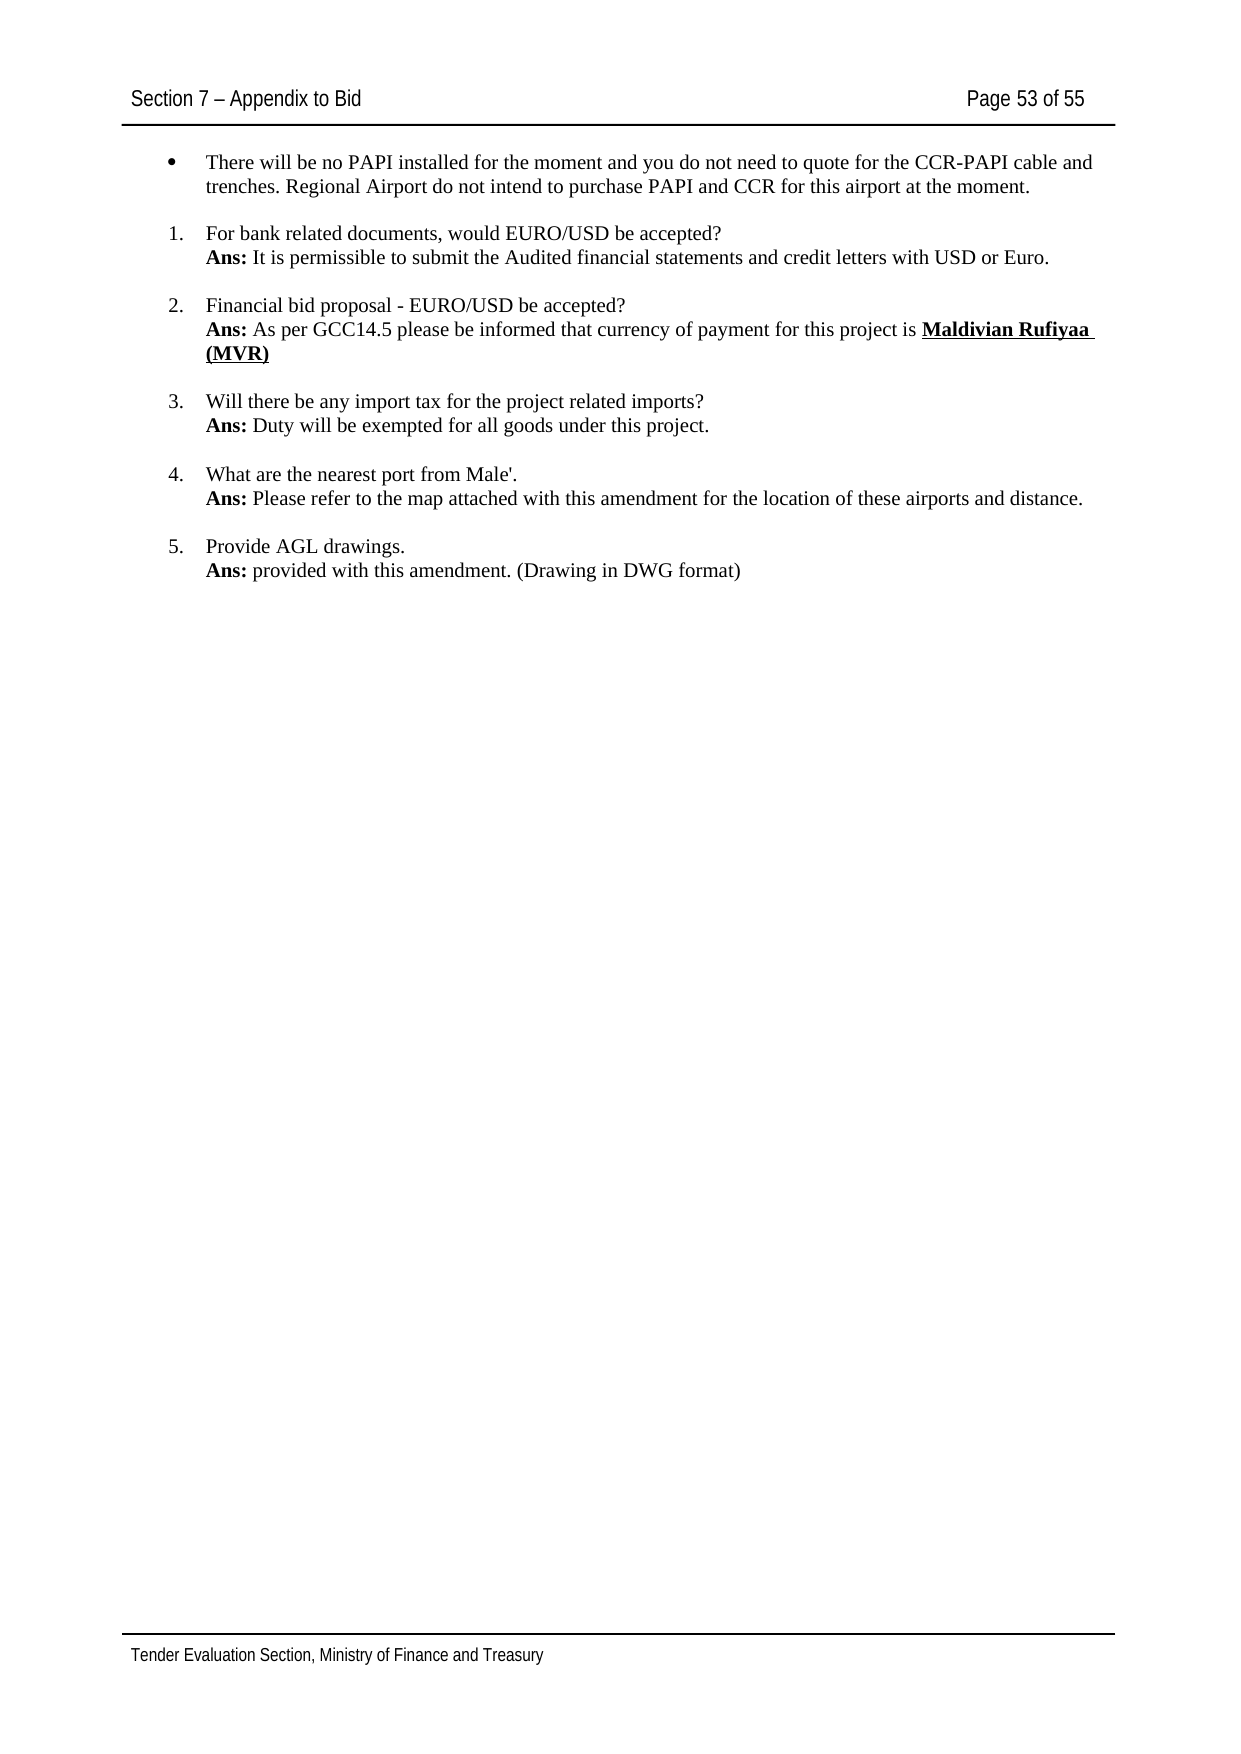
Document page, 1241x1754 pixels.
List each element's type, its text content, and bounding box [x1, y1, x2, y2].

list For bank related documents, would EURO/USD be accepted? [168, 221, 1122, 245]
list Provide AGL drawings. [168, 534, 1122, 558]
list There will be no PAPI installed for the moment and you do not need to quote for the CCR-PAPI cable and trenches. Regional Airport do not intend to purchase PAPI and CCR for this airport at the moment. [168, 150, 1122, 198]
list What are the nearest port from Male'. [168, 462, 1122, 486]
text Ans: provided with this amendment. (Drawing in DWG format) [131, 558, 1122, 582]
list Will there be any import tax for the project related imports? [168, 389, 1122, 413]
list Financial bid proposal - EURO/USD be accepted? [168, 293, 1122, 317]
text Ans: It is permissible to submit the Audited financial statements and credit letters with USD or Euro. [206, 245, 1122, 269]
text Ans: As per GCC14.5 please be informed that currency of payment for this project is Maldivian Rufiyaa (MVR) [206, 317, 1122, 365]
text Ans: Duty will be exempted for all goods under this project. [206, 413, 1122, 437]
text Ans: Please refer to the map attached with this amendment for the location of these airports and distance. [206, 486, 1122, 534]
